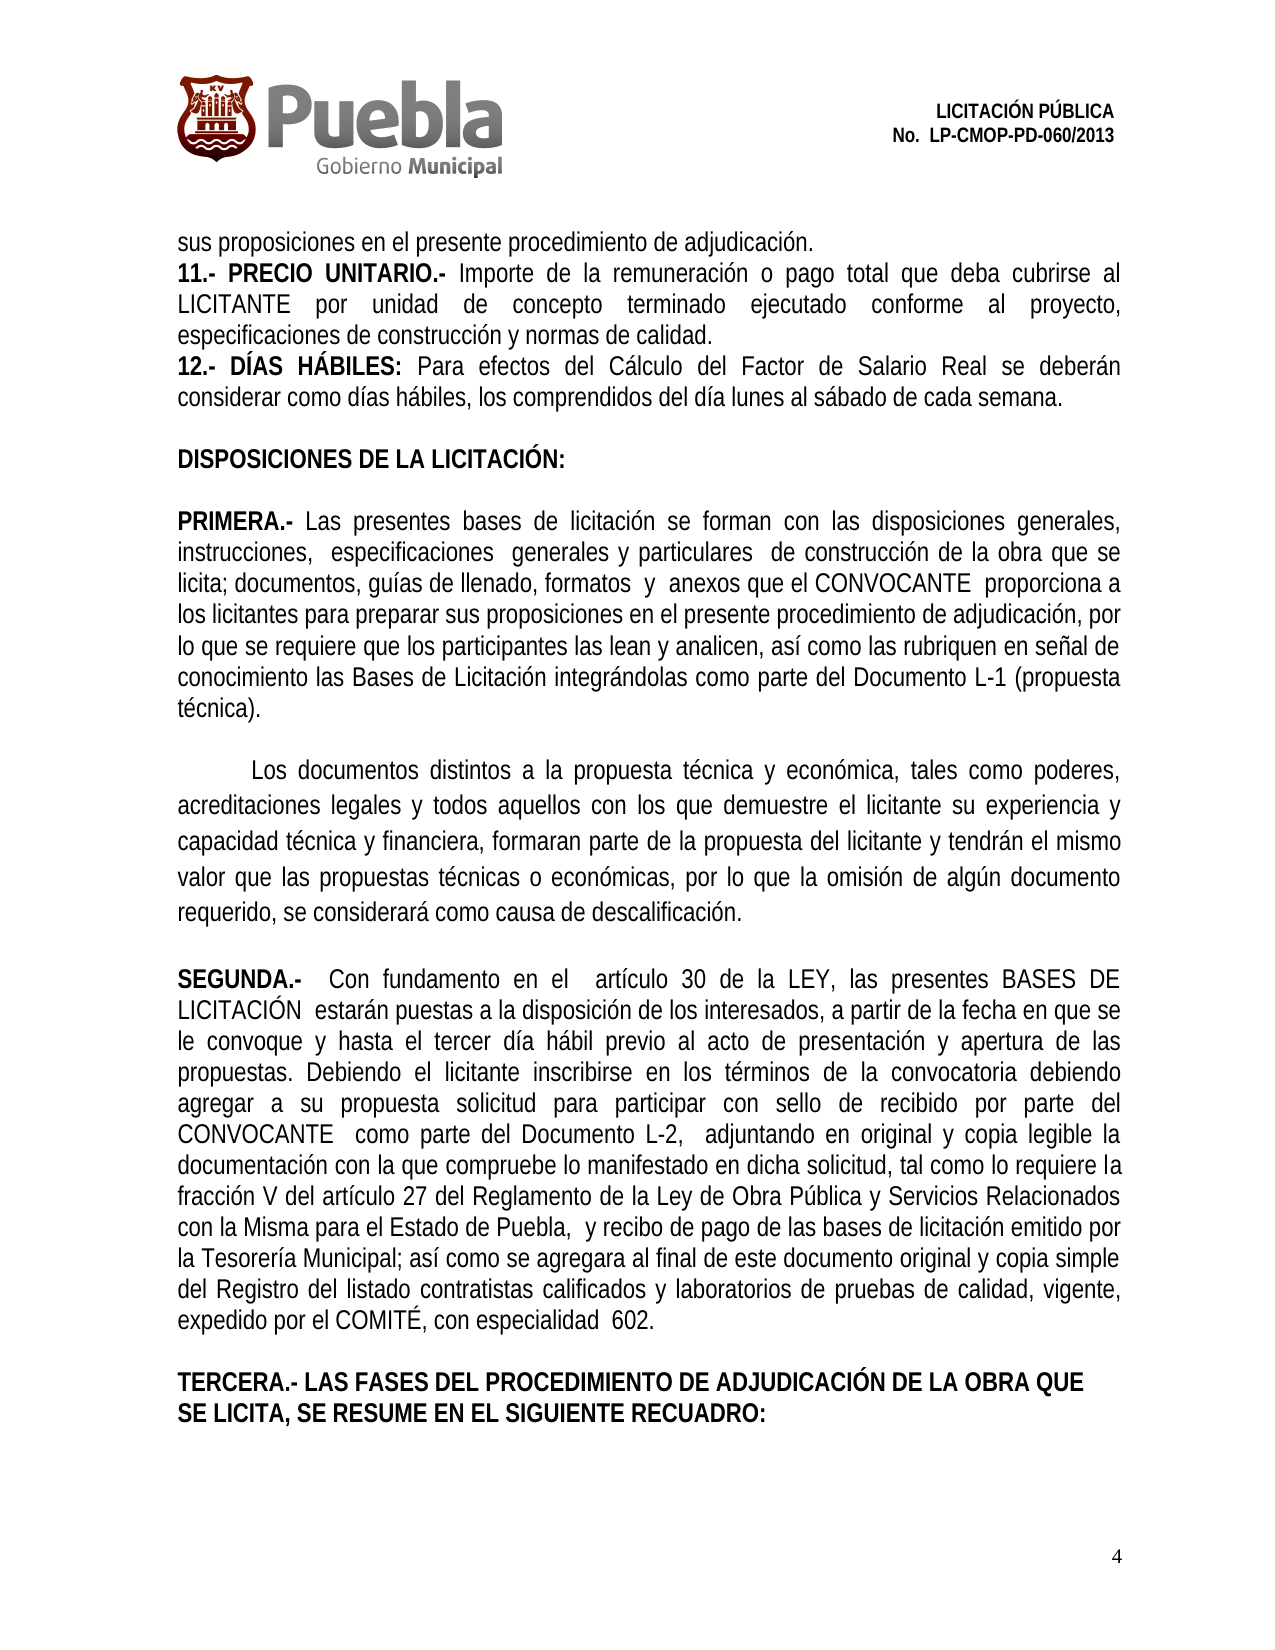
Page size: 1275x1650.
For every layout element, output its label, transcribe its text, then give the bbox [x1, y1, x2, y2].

text 11.- PRECIO UNITARIO.- Importe de la remuneración o pago total que deba cubrirse al LICITANTE por unidad de concepto terminado ejecutado conforme al proyecto, especificaciones de construcción y normas de calidad. [177, 257, 1122, 350]
text PRIMERA.- Las presentes bases de licitación se forman con las disposiciones generales, instrucciones, especificaciones generales y particulares de construcción de la obra que se licita; documentos, guías de llenado, formatos y anexos que el CONVOCANTE proporciona a los licitantes para preparar sus proposiciones en el presente procedimiento de adjudicación, por lo que se requiere que los participantes las lean y analicen, así como las rubriquen en señal de conocimiento las Bases de Licitación integrándolas como parte del Documento L-1 (propuesta técnica). [177, 506, 1122, 723]
text Los documentos distintos a la propuesta técnica y económica, tales como poderes, acreditaciones legales y todos aquellos con los que demuestre el licitante su experiencia y capacidad técnica y financiera, formaran parte de la propuesta del licitante y tendrán el mismo valor que las propuestas técnicas o económicas, por lo que la omisión de algún documento requerido, se considerará como causa de descalificación. [177, 754, 1122, 927]
text DISPOSICIONES DE LA LICITACIÓN: [177, 443, 1122, 474]
picture [177, 75, 502, 178]
text 12.- DÍAS HÁBILES: Para efectos del Cálculo del Factor de Salario Real se deberán considerar como días hábiles, los comprendidos del día lunes al sábado de cada semana. [177, 350, 1122, 412]
text TERCERA.- LAS FASES DEL PROCEDIMIENTO DE ADJUDICACIÓN DE LA OBRA QUE [177, 1367, 1122, 1398]
text SE LICITA, SE RESUME EN EL SIGUIENTE RECUADRO: [177, 1398, 1122, 1429]
text SEGUNDA.- Con fundamento en el artículo 30 de la LEY, las presentes BASES DE LICITACIÓN estarán puestas a la disposición de los interesados, a partir de la fecha en que se le convoque y hasta el tercer día hábil previo al acto de presentación y apertura de las propuestas. Debiendo el licitante inscribirse en los términos de la convocatoria debiendo agregar a su propuesta solicitud para participar con sello de recibido por parte del CONVOCANTE como parte del Documento L-2, adjuntando en original y copia legible la documentación con la que compruebe lo manifestado en dicha solicitud, tal como lo requiere la fracción V del artículo 27 del Reglamento de la Ley de Obra Pública y Servicios Relacionados con la Misma para el Estado de Puebla, y recibo de pago de las bases de licitación emitido por la Tesorería Municipal; así como se agregara al final de este documento original y copia simple del Registro del listado contratistas calificados y laboratorios de pruebas de calidad, vigente, expedido por el COMITÉ, con especialidad 602. [177, 963, 1122, 1336]
